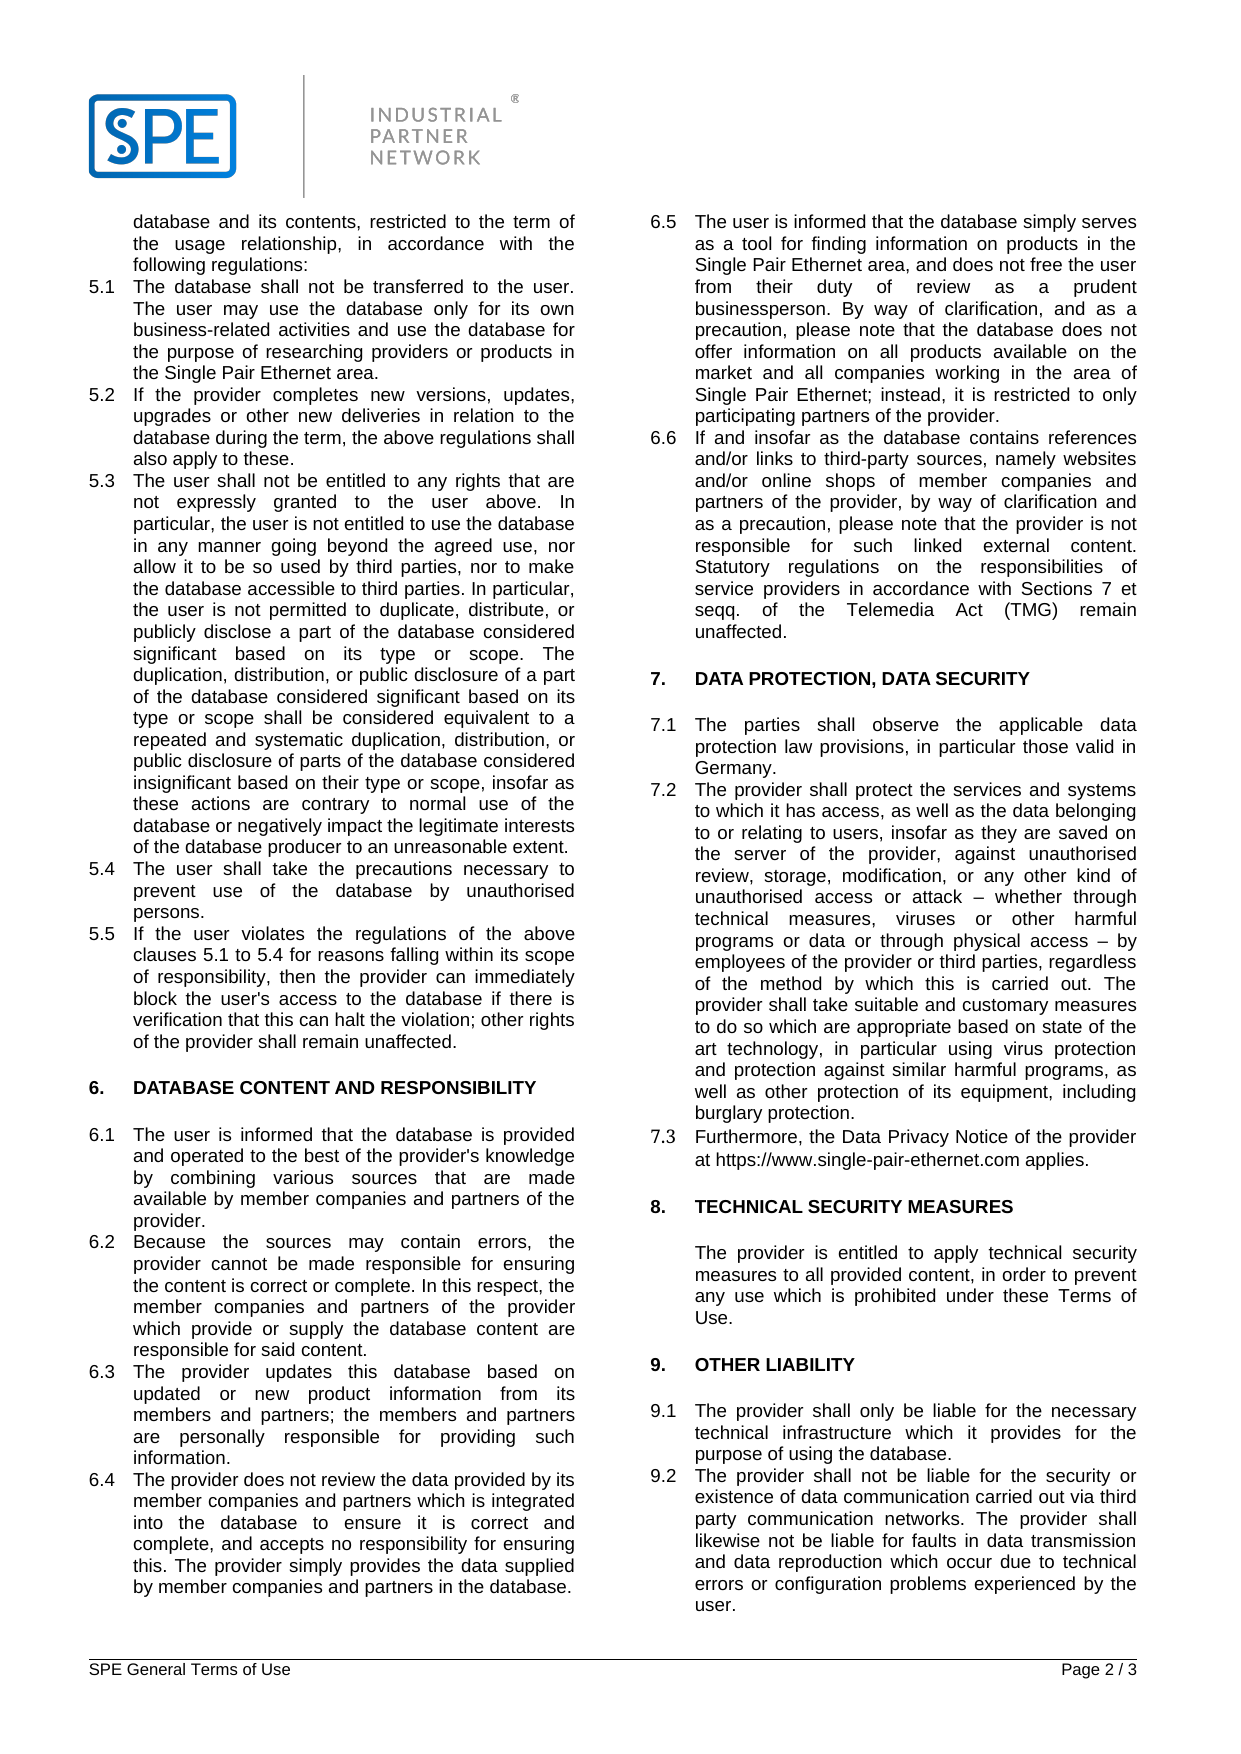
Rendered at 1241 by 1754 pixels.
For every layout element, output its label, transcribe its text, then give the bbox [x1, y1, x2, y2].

list The user is informed that the database simply serves as a tool for finding information on products in the Single Pair Ethernet area, and does not free the user from their duty of review as a prudent businessperson. By way of clarification, and as a precaution, please note that the database does not offer information on all products available on the market and all companies working in the area of Single Pair Ethernet; instead, it is restricted to only participating partners of the provider. [650, 211, 1137, 427]
list If and insofar as the database contains references and/or links to third-party sources, namely websites and/or online shops of member companies and partners of the provider, by way of clarification and as a precaution, please note that the provider is not responsible for such linked external content. Statutory regulations on the responsibilities of service providers in accordance with Sections 7 et seqq. of the Telemedia Act (TMG) remain unaffected. [650, 427, 1137, 642]
subtitle Database content and responsibility [89, 1077, 575, 1098]
list The provider shall protect the services and systems to which it has access, as well as the data belonging to or relating to users, insofar as they are saved on the server of the provider, against unauthorised review, storage, modification, or any other kind of unauthorised access or attack – whether through technical measures, viruses or other harmful programs or data or through physical access – by employees of the provider or third parties, regardless of the method by which this is carried out. The provider shall take suitable and customary measures to do so which are appropriate based on state of the art technology, in particular using virus protection and protection against similar harmful programs, as well as other protection of its equipment, including burglary protection. [650, 778, 1137, 1123]
list The provider shall not be liable for the security or existence of data communication carried out via third party communication networks. The provider shall likewise not be liable for faults in data transmission and data reproduction which occur due to technical errors or configuration problems experienced by the user. [650, 1465, 1137, 1616]
list Furthermore, the Data Privacy Notice of the provider at https://www.single-pair-ethernet.com applies. [650, 1123, 1137, 1171]
list The provider does not review the data provided by its member companies and partners which is integrated into the database to ensure it is correct and complete, and accepts no responsibility for ensuring this. The provider simply provides the data supplied by member companies and partners in the database. [89, 1468, 575, 1598]
list The user shall not be entitled to any rights that are not expressly granted to the user above. In particular, the user is not entitled to use the database in any manner going beyond the agreed use, nor allow it to be so used by third parties, nor to make the database accessible to third parties. In particular, the user is not permitted to duplicate, distribute, or publicly disclose a part of the database considered significant based on its type or scope. The duplication, distribution, or public disclosure of a part of the database considered significant based on its type or scope shall be considered equivalent to a repeated and systematic duplication, distribution, or public disclosure of parts of the database considered insignificant based on their type or scope, insofar as these actions are contrary to normal use of the database or negatively impact the legitimate interests of the database producer to an unreasonable extent. [89, 470, 575, 858]
list The user shall take the precautions necessary to prevent use of the database by unauthorised persons. [89, 858, 575, 923]
list The user is informed that the database is provided and operated to the best of the provider's knowledge by combining various sources that are made available by member companies and partners of the provider. [89, 1123, 575, 1231]
list The provider updates this database based on updated or new product information from its members and partners; the members and partners are personally responsible for providing such information. [89, 1361, 575, 1468]
list Because the sources may contain errors, the provider cannot be made responsible for ensuring the content is correct or complete. In this respect, the member companies and partners of the provider which provide or supply the database content are responsible for said content. [89, 1231, 575, 1361]
list The provider is entitled to apply technical security measures to all provided content, in order to prevent any use which is prohibited under these Terms of Use. [694, 1242, 1137, 1328]
subtitle Technical security measures [650, 1196, 1137, 1217]
list The parties shall observe the applicable data protection law provisions, in particular those valid in Germany. [650, 714, 1137, 778]
list If the provider completes new versions, updates, upgrades or other new deliveries in relation to the database during the term, the above regulations shall also apply to these. [89, 383, 575, 470]
list If the user violates the regulations of the above clauses 5.1 to 5.4 for reasons falling within its scope of responsibility, then the provider can immediately block the user's access to the database if there is verification that this can halt the violation; other rights of the provider shall remain unaffected. [89, 923, 575, 1052]
list The database shall not be transferred to the user. The user may use the database only for its own business-related activities and use the database for the purpose of researching providers or products in the Single Pair Ethernet area. [89, 276, 575, 383]
subtitle Other liability [650, 1353, 1137, 1375]
subtitle Data protection, data security [650, 667, 1137, 689]
list The provider shall only be liable for the necessary technical infrastructure which it provides for the purpose of using the database. [650, 1400, 1137, 1465]
picture [88, 75, 519, 198]
